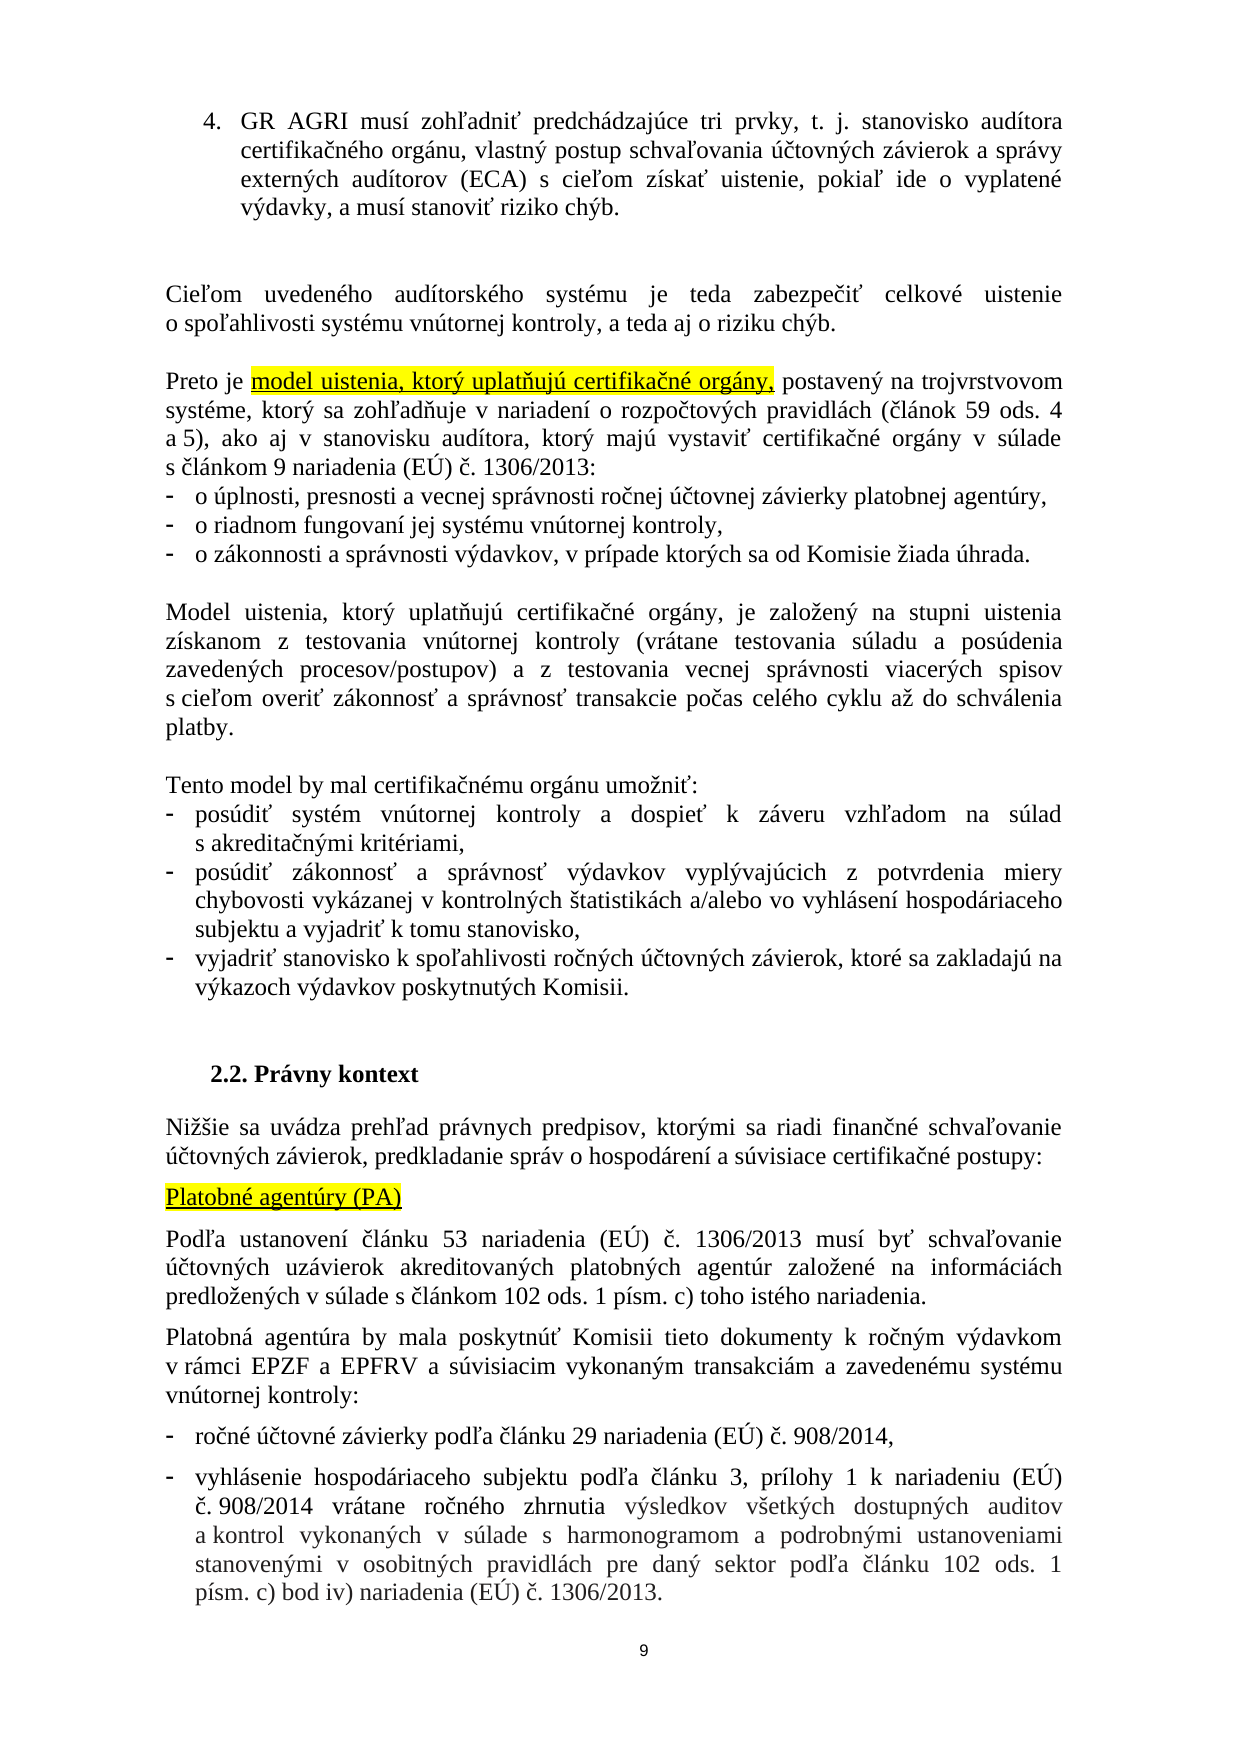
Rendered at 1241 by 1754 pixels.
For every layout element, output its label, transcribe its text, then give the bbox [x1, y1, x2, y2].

list o riadnom fungovaní jej systému vnútornej kontroly, [165, 510, 1063, 539]
list vyjadriť stanovisko k spoľahlivosti ročných účtovných závierok, ktoré sa zakladajú na výkazoch výdavkov poskytnutých Komisii. [165, 943, 1063, 1001]
text Model uistenia, ktorý uplatňujú certifikačné orgány, je založený na stupni uistenia získanom z testovania vnútornej kontroly (vrátane testovania súladu a posúdenia zavedených procesov/postupov) a z testovania vecnej správnosti viacerých spisov s cieľom overiť zákonnosť a správnosť transakcie počas celého cyklu až do schválenia platby. [165, 597, 1063, 741]
list posúdiť systém vnútornej kontroly a dospieť k záveru vzhľadom na súlad s akreditačnými kritériami, [165, 799, 1063, 856]
text Platobné agentúry (PA) [165, 1182, 1063, 1211]
text Cieľom uvedeného audítorského systému je teda zabezpečiť celkové uistenie o spoľahlivosti systému vnútornej kontroly, a teda aj o riziku chýb. [165, 279, 1063, 337]
text Preto je model uistenia, ktorý uplatňujú certifikačné orgány, postavený na trojvrstvovom systéme, ktorý sa zohľadňuje v nariadení o rozpočtových pravidlách (článok 59 ods. 4 a 5), ako aj v stanovisku audítora, ktorý majú vystaviť certifikačné orgány v súlade s článkom 9 nariadenia (EÚ) č. 1306/2013: [165, 366, 1063, 481]
list vyhlásenie hospodáriaceho subjektu podľa článku 3, prílohy 1 k nariadeniu (EÚ) č. 908/2014 vrátane ročného zhrnutia výsledkov všetkých dostupných auditov a kontrol vykonaných v súlade s harmonogramom a podrobnými ustanoveniami stanovenými v osobitných pravidlách pre daný sektor podľa článku 102 ods. 1 písm. c) bod iv) nariadenia (EÚ) č. 1306/2013. [165, 1462, 1063, 1606]
text Podľa ustanovení článku 53 nariadenia (EÚ) č. 1306/2013 musí byť schvaľovanie účtovných uzávierok akreditovaných platobných agentúr založené na informáciách predložených v súlade s článkom 102 ods. 1 písm. c) toho istého nariadenia. [165, 1224, 1063, 1310]
list o úplnosti, presnosti a vecnej správnosti ročnej účtovnej závierky platobnej agentúry, [165, 481, 1063, 510]
text Platobná agentúra by mala poskytnúť Komisii tieto dokumenty k ročným výdavkom v rámci EPZF a EPFRV a súvisiacim vykonaným transakciám a zavedenému systému vnútornej kontroly: [165, 1322, 1063, 1409]
list GR AGRI musí zohľadniť predchádzajúce tri prvky, t. j. stanovisko audítora certifikačného orgánu, vlastný postup schvaľovania účtovných závierok a správy externých audítorov (ECA) s cieľom získať uistenie, pokiaľ ide o vyplatené výdavky, a musí stanoviť riziko chýb. [203, 106, 1063, 221]
list ročné účtovné závierky podľa článku 29 nariadenia (EÚ) č. 908/2014, [165, 1421, 1063, 1450]
text Nižšie sa uvádza prehľad právnych predpisov, ktorými sa riadi finančné schvaľovanie účtovných závierok, predkladanie správ o hospodárení a súvisiace certifikačné postupy: [165, 1112, 1063, 1170]
subtitle 2.2. Právny kontext [210, 1059, 1063, 1087]
text Tento model by mal certifikačnému orgánu umožniť: [165, 770, 1063, 799]
list o zákonnosti a správnosti výdavkov, v prípade ktorých sa od Komisie žiada úhrada. [165, 539, 1063, 568]
list posúdiť zákonnosť a správnosť výdavkov vyplývajúcich z potvrdenia miery chybovosti vykázanej v kontrolných štatistikách a/alebo vo vyhlásení hospodáriaceho subjektu a vyjadriť k tomu stanovisko, [165, 857, 1063, 943]
